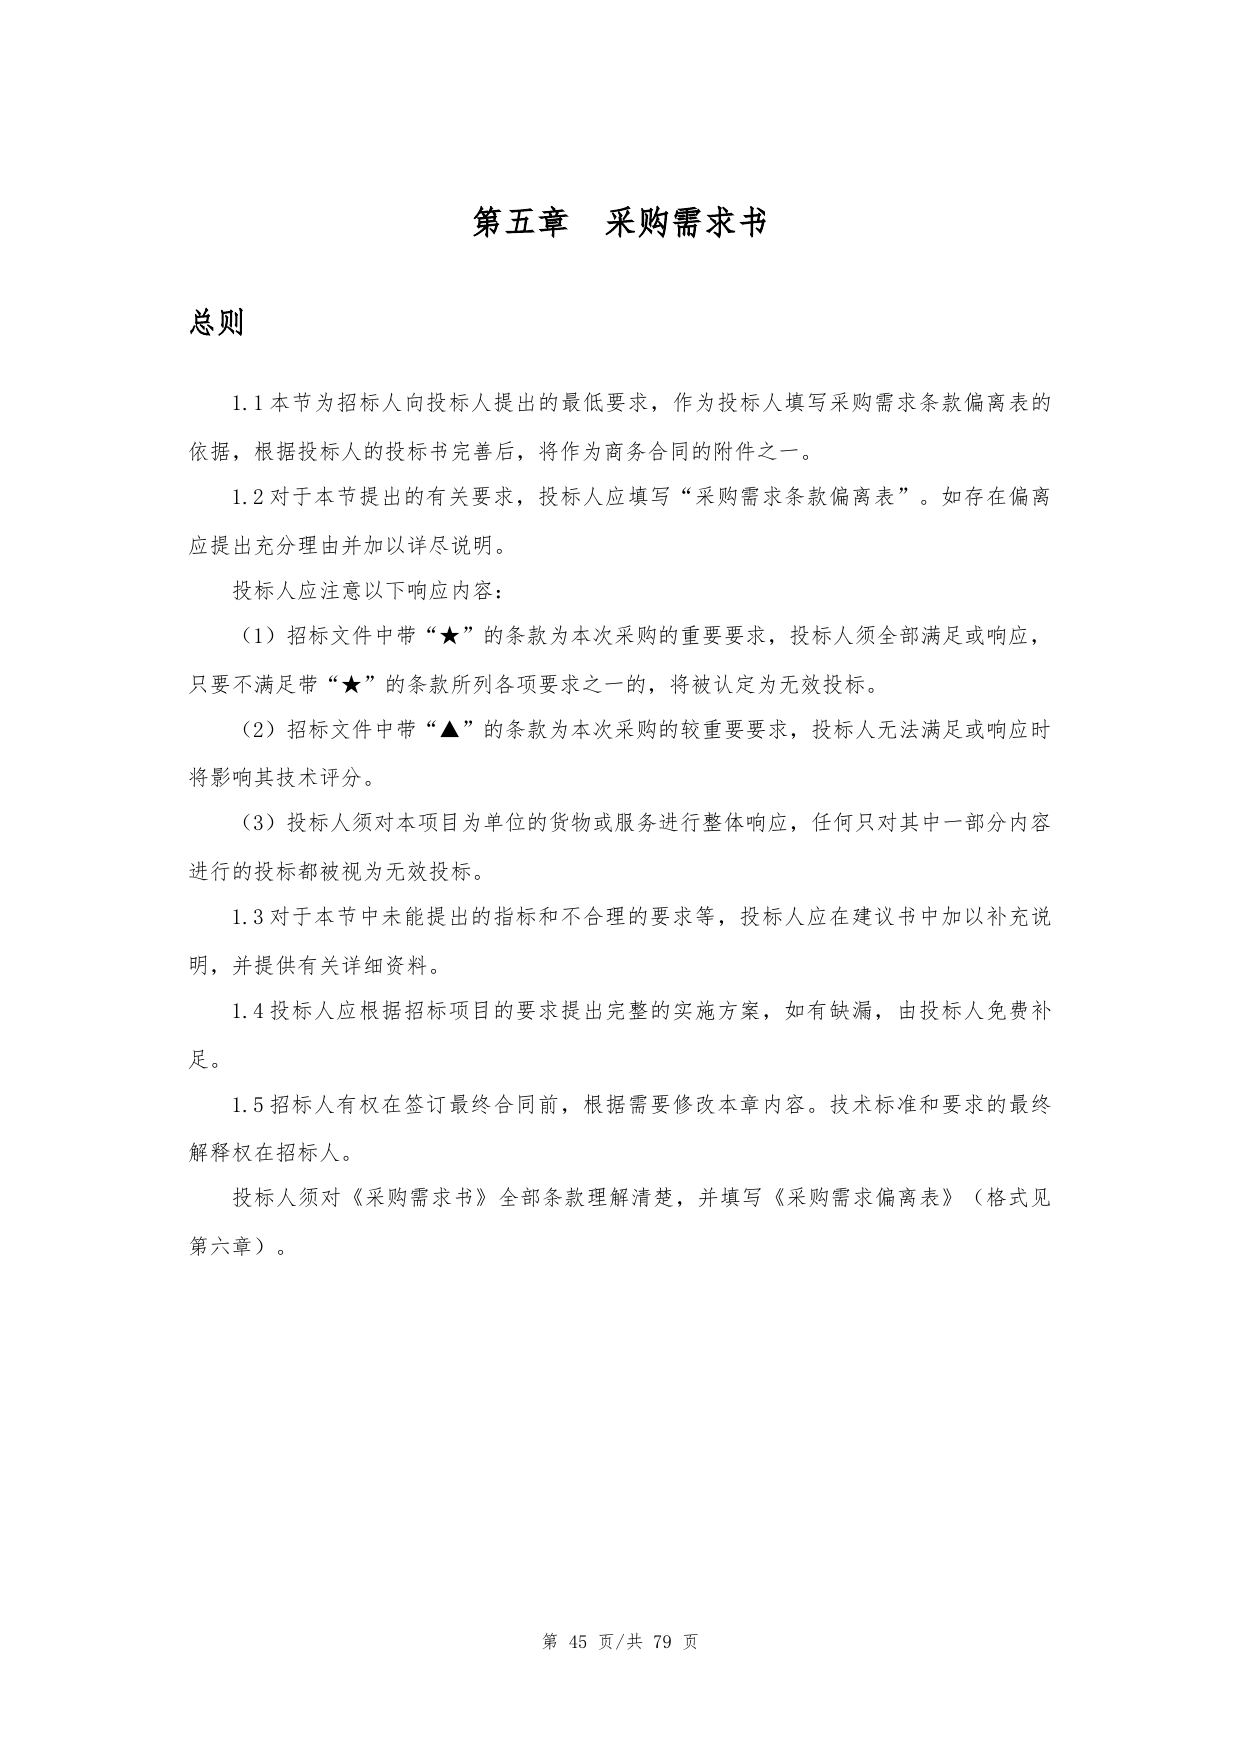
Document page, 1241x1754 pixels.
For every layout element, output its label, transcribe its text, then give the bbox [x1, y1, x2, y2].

text 1.4投标人应根据招标项目的要求提出完整的实施方案，如有缺漏，由投标人免费补足。 [187, 992, 1053, 1074]
subtitle 总则 [187, 287, 1053, 352]
text （1）招标文件中带“★”的条款为本次采购的重要要求，投标人须全部满足或响应，只要不满足带“★”的条款所列各项要求之一的，将被认定为无效投标。 [187, 617, 1053, 699]
text （3）投标人须对本项目为单位的货物或服务进行整体响应，任何只对其中一部分内容进行的投标都被视为无效投标。 [187, 805, 1053, 886]
text 1.1本节为招标人向投标人提出的最低要求，作为投标人填写采购需求条款偏离表的依据，根据投标人的投标书完善后，将作为商务合同的附件之一。 [187, 385, 1053, 466]
text 1.2对于本节提出的有关要求，投标人应填写“采购需求条款偏离表”。如存在偏离应提出充分理由并加以详尽说明。 [187, 479, 1053, 560]
text （2）招标文件中带“▲”的条款为本次采购的较重要要求，投标人无法满足或响应时将影响其技术评分。 [187, 711, 1053, 792]
text 投标人应注意以下响应内容： [187, 572, 1053, 605]
text 第五章 采购需求书 [187, 187, 1053, 252]
text 1.5招标人有权在签订最终合同前，根据需要修改本章内容。技术标准和要求的最终解释权在招标人。 [187, 1086, 1053, 1167]
text 投标人须对《采购需求书》全部条款理解清楚，并填写《采购需求偏离表》（格式见第六章）。 [187, 1180, 1053, 1261]
text 1.3对于本节中未能提出的指标和不合理的要求等，投标人应在建议书中加以补充说明，并提供有关详细资料。 [187, 899, 1053, 980]
